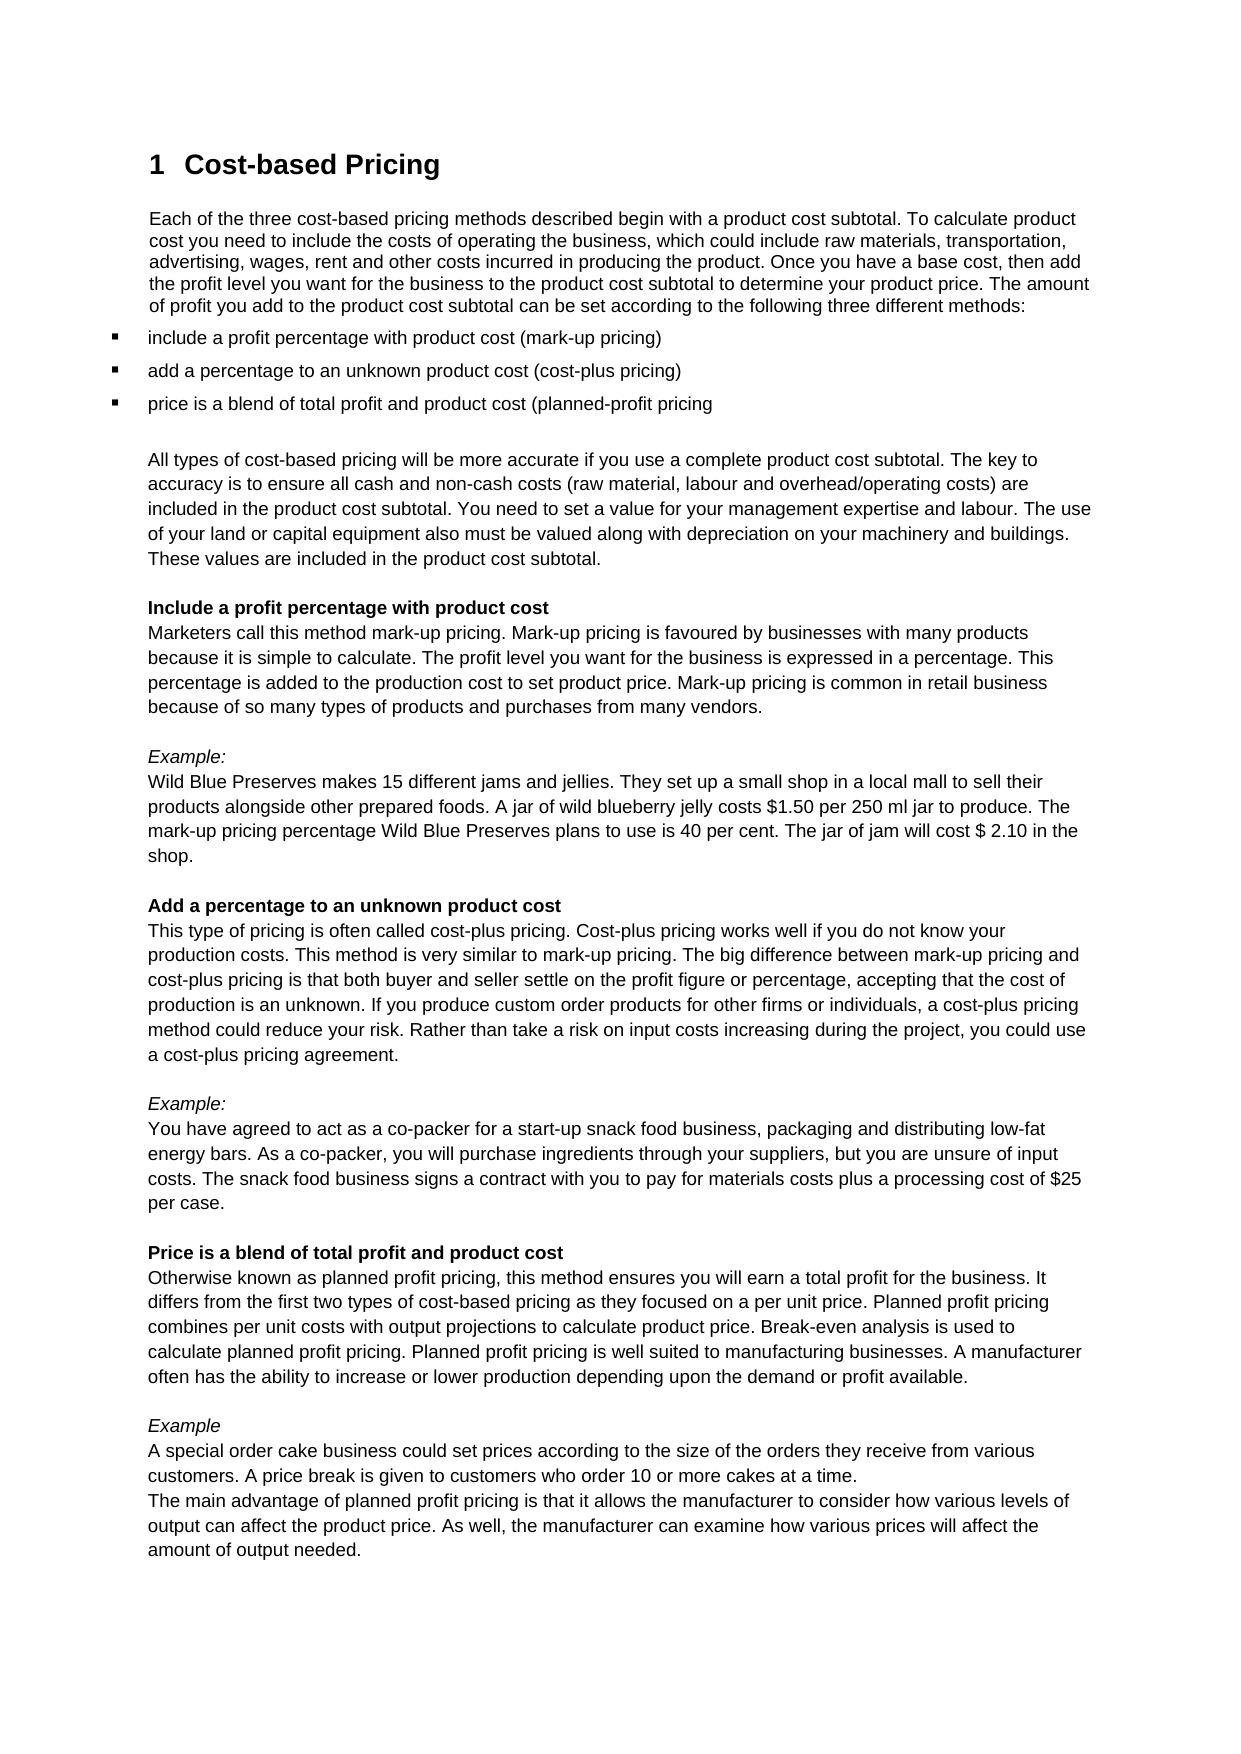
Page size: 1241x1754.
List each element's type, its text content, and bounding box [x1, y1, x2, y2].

list add a percentage to an unknown product cost (cost-plus pricing) [110, 352, 1092, 382]
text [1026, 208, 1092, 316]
list include a profit percentage with product cost (mark-up pricing) [110, 319, 1092, 349]
list price is a blend of total profit and product cost (planned-profit pricing [110, 385, 1092, 415]
list Cost-based Pricing [149, 148, 1092, 208]
